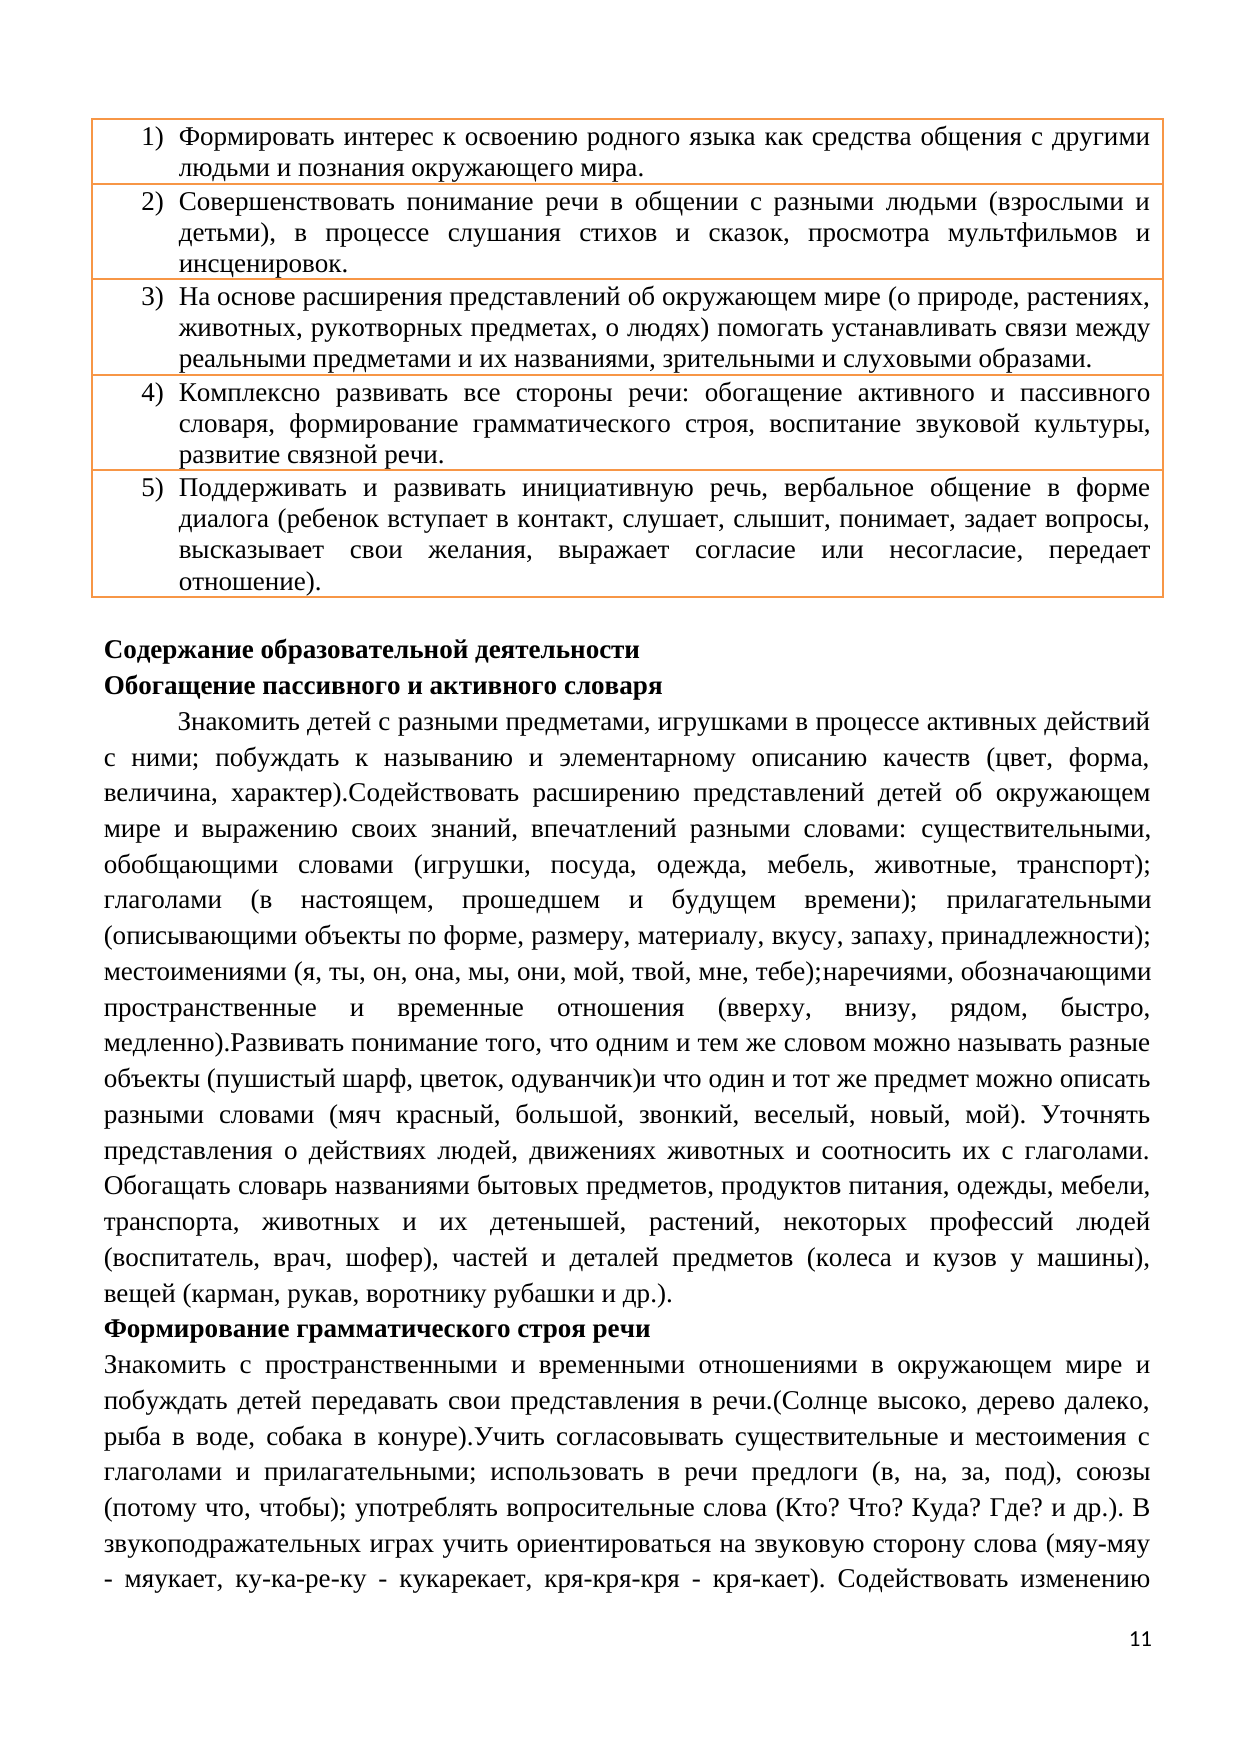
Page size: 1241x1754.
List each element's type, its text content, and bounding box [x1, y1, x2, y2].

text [103, 1348, 1152, 1594]
table_cell Совершенствовать понимание речи в общении с разными людьми (взрослыми и детьми), в процессе слушания стихов и сказок, просмотра мультфильмов и инсценировок. [93, 185, 1162, 278]
table_cell Поддерживать и развивать инициативную речь, вербальное общение в форме диалога (ребенок вступает в контакт, слушает, слышит, понимает, задает вопросы, высказывает свои желания, выражает согласие или несогласие, передает отношение). [93, 471, 1162, 596]
table_cell На основе расширения представлений об окружающем мире (о природе, растениях, животных, рукотворных предметах, о людях) помогать устанавливать связи между реальными предметами и их названиями, зрительными и слуховыми образами. [93, 280, 1162, 373]
text Обогащение пассивного и активного словаря [103, 669, 1152, 700]
table_cell Комплексно развивать все стороны речи: обогащение активного и пассивного словаря, формирование грамматического строя, воспитание звуковой культуры, развитие связной речи. [93, 376, 1162, 469]
table_cell Формировать интерес к освоению родного языка как средства общения с другими людьми и познания окружающего мира. [93, 120, 1162, 182]
text Знакомить детей с разными предметами, игрушками в процессе активных действий с ними; побуждать к называнию и элементарному описанию качеств (цвет, форма, величина, характер).Содействовать расширению представлений детей об окружающем мире и выражению своих знаний, впечатлений разными словами: существительными, обобщающими словами (игрушки, посуда, одежда, мебель, животные, транспорт); глаголами (в настоящем, прошедшем и будущем времени); прилагательными (описывающими объекты по форме, размеру, материалу, вкусу, запаху, принадлежности); местоимениями (я, ты, он, она, мы, они, мой, твой, мне, тебе);наречиями, обозначающими пространственные и временные отношения (вверху, внизу, рядом, быстро, медленно).Развивать понимание того, что одним и тем же словом можно называть разные объекты (пушистый шарф, цветок, одуванчик)и что один и тот же предмет можно описать разными словами (мяч красный, большой, звонкий, веселый, новый, мой). Уточнять представления о действиях людей, движениях животных и соотносить их с глаголами. Обогащать словарь названиями бытовых предметов, продуктов питания, одежды, мебели, транспорта, животных и их детенышей, растений, некоторых профессий людей (воспитатель, врач, шофер), частей и деталей предметов (колеса и кузов у машины), вещей (карман, рукав, воротнику рубашки и др.). [103, 705, 1152, 1308]
text Формирование грамматического строя речи [103, 1312, 1152, 1343]
text Содержание образовательной деятельности [103, 633, 1152, 665]
